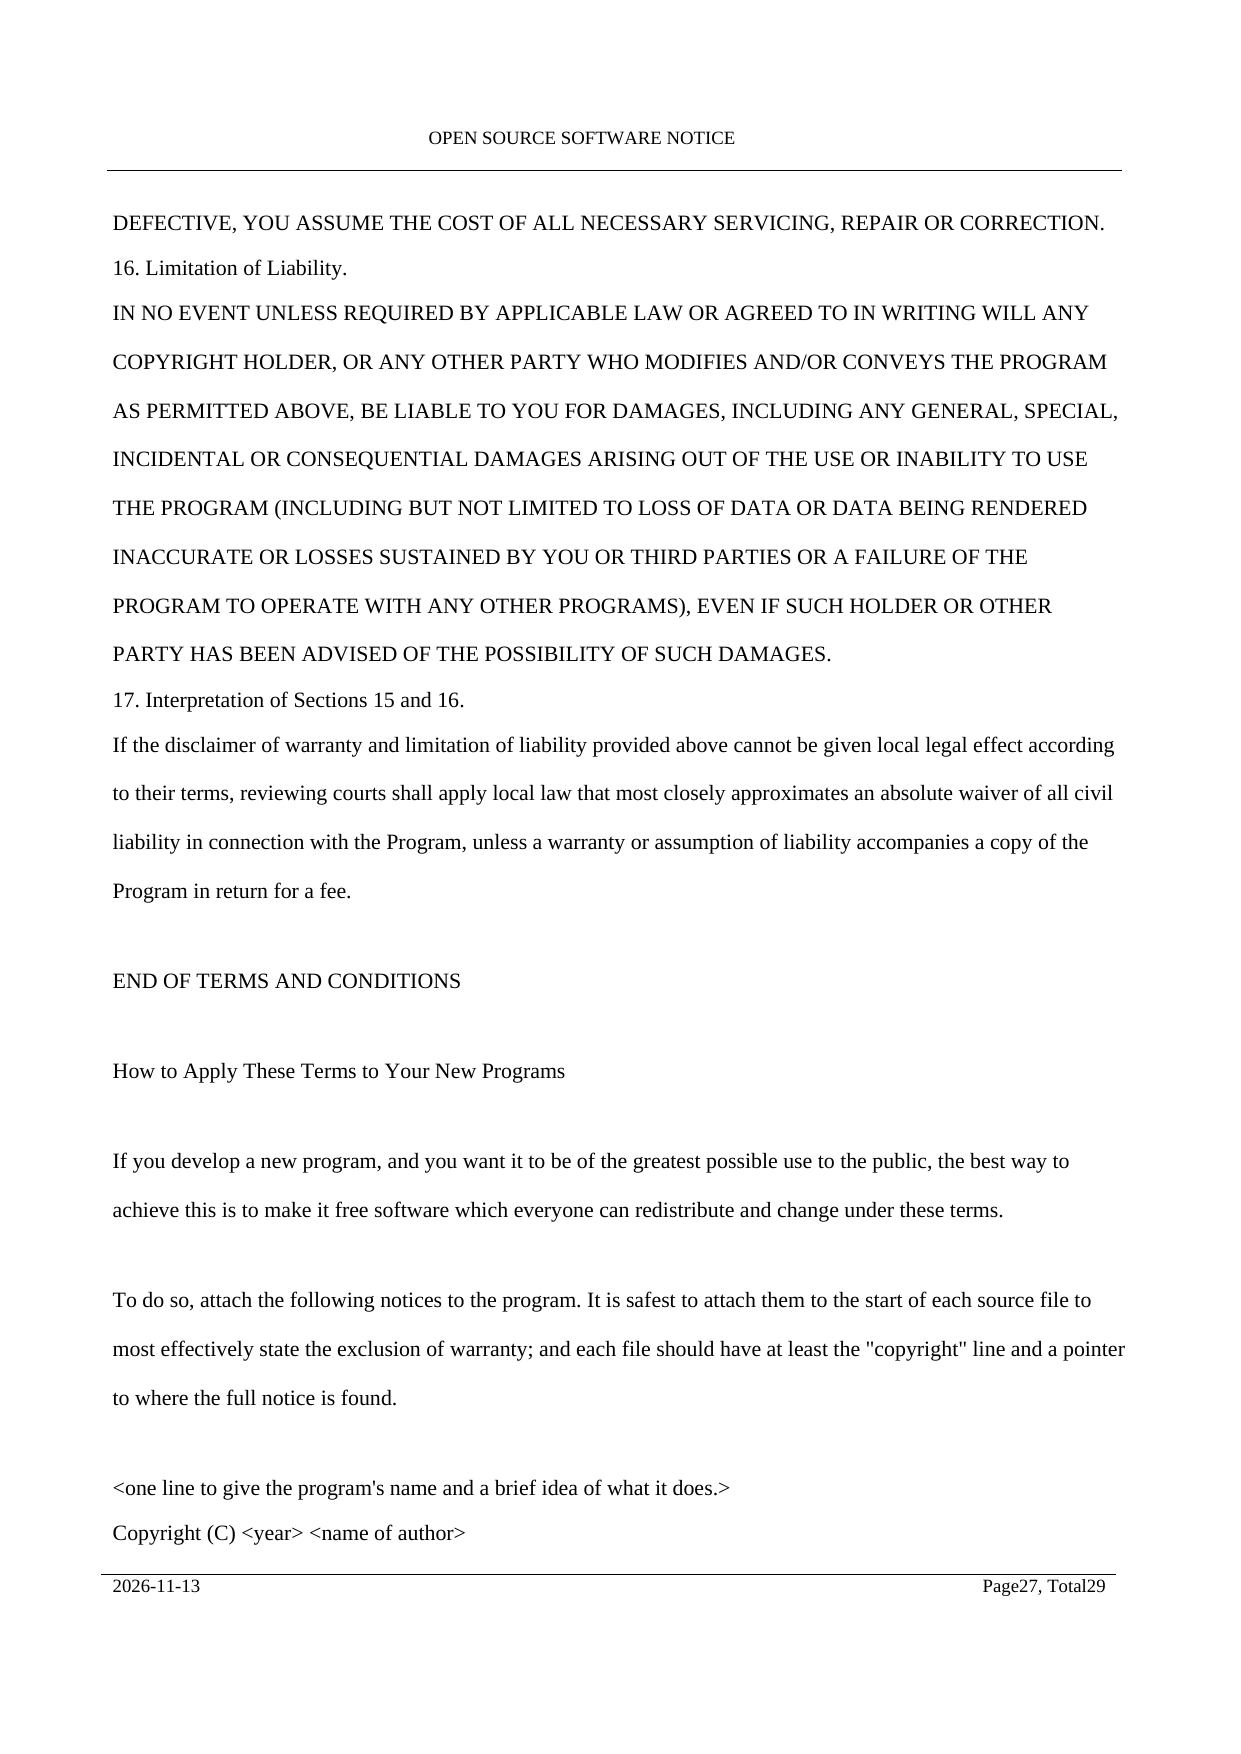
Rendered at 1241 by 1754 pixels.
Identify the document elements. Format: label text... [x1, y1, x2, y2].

text If you develop a new program, and you want it to be of the greatest possible use to the public, the best way to achieve this is to make it free software which everyone can redistribute and change under these terms. [112, 1145, 1128, 1226]
text Copyright (C) <year> <name of author> [112, 1517, 1128, 1549]
text To do so, attach the following notices to the program. It is safest to attach them to the start of each source file to most effectively state the exclusion of warranty; and each file should have at least the "copyright" line and a pointer to where the full notice is found. [112, 1284, 1128, 1414]
text <one line to give the program's name and a brief idea of what it does.> [112, 1472, 1128, 1504]
text IN NO EVENT UNLESS REQUIRED BY APPLICABLE LAW OR AGREED TO IN WRITING WILL ANY COPYRIGHT HOLDER, OR ANY OTHER PARTY WHO MODIFIES AND/OR CONVEYS THE PROGRAM AS PERMITTED ABOVE, BE LIABLE TO YOU FOR DAMAGES, INCLUDING ANY GENERAL, SPECIAL, INCIDENTAL OR CONSEQUENTIAL DAMAGES ARISING OUT OF THE USE OR INABILITY TO USE THE PROGRAM (INCLUDING BUT NOT LIMITED TO LOSS OF DATA OR DATA BEING RENDERED INACCURATE OR LOSSES SUSTAINED BY YOU OR THIRD PARTIES OR A FAILURE OF THE PROGRAM TO OPERATE WITH ANY OTHER PROGRAMS), EVEN IF SUCH HOLDER OR OTHER PARTY HAS BEEN ADVISED OF THE POSSIBILITY OF SUCH DAMAGES. [112, 297, 1128, 670]
text How to Apply These Terms to Your New Programs [112, 1055, 1128, 1087]
text END OF TERMS AND CONDITIONS [112, 964, 1128, 997]
text 16. Limitation of Liability. [112, 251, 1128, 284]
text 17. Interpretation of Sections 15 and 16. [112, 683, 1128, 715]
text If the disclaimer of warranty and limitation of liability provided above cannot be given local legal effect according to their terms, reviewing courts shall apply local law that most closely approximates an absolute waiver of all civil liability in connection with the Program, unless a warranty or assumption of liability accompanies a copy of the Program in return for a fee. [112, 728, 1128, 907]
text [112, 206, 1128, 239]
